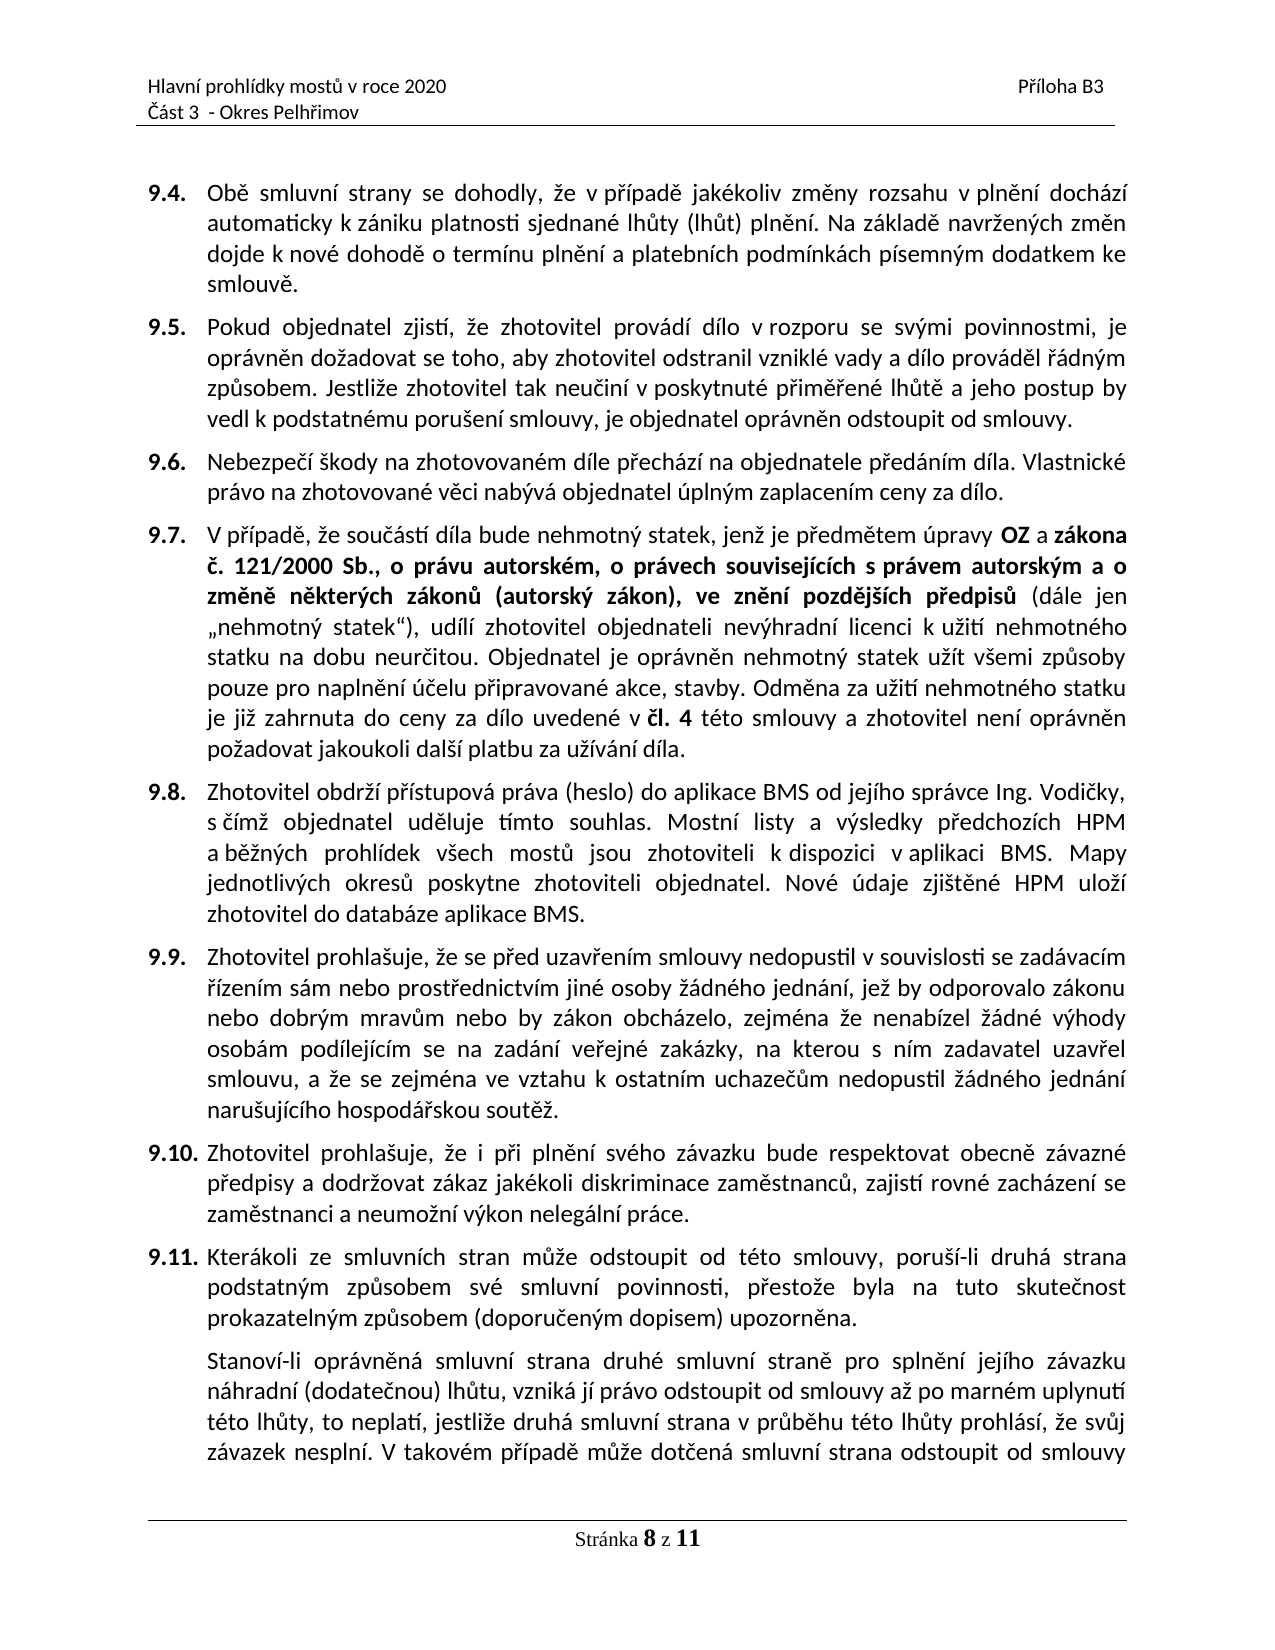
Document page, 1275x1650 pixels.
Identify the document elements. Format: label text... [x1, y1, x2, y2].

list Obě smluvní strany se dohodly, že v případě jakékoliv změny rozsahu v plnění dochází automaticky k zániku platnosti sjednané lhůty (lhůt) plnění. Na základě navržených změn dojde k nové dohodě o termínu plnění a platebních podmínkách písemným dodatkem ke smlouvě. [148, 177, 1127, 299]
list Nebezpečí škody na zhotovovaném díle přechází na objednatele předáním díla. Vlastnické právo na zhotovované věci nabývá objednatel úplným zaplacením ceny za dílo. [148, 446, 1127, 507]
list Zhotovitel prohlašuje, že se před uzavřením smlouvy nedopustil v souvislosti se zadávacím řízením sám nebo prostřednictvím jiné osoby žádného jednání, jež by odporovalo zákonu nebo dobrým mravům nebo by zákon obcházelo, zejména že nenabízel žádné výhody osobám podílejícím se na zadání veřejné zakázky, na kterou s ním zadavatel uzavřel smlouvu, a že se zejména ve vztahu k ostatním uchazečům nedopustil žádného jednání narušujícího hospodářskou soutěž. [148, 941, 1127, 1124]
list Zhotovitel obdrží přístupová práva (heslo) do aplikace BMS od jejího správce Ing. Vodičky, s čímž objednatel uděluje tímto souhlas. Mostní listy a výsledky předchozích HPM a běžných prohlídek všech mostů jsou zhotoviteli k dispozici v aplikaci BMS. Mapy jednotlivých okresů poskytne zhotoviteli objednatel. Nové údaje zjištěné HPM uloží zhotovitel do databáze aplikace BMS. [148, 776, 1127, 929]
list Zhotovitel prohlašuje, že i při plnění svého závazku bude respektovat obecně závazné předpisy a dodržovat zákaz jakékoli diskriminace zaměstnanců, zajistí rovné zacházení se zaměstnanci a neumožní výkon nelegální práce. [148, 1137, 1127, 1228]
list V případě, že součástí díla bude nehmotný statek, jenž je předmětem úpravy OZ a zákona č. 121/2000 Sb., o právu autorském, o právech souvisejících s právem autorským a o změně některých zákonů (autorský zákon), ve znění pozdějších předpisů (dále jen „nehmotný statek“), udílí zhotovitel objednateli nevýhradní licenci k užití nehmotného statku na dobu neurčitou. Objednatel je oprávněn nehmotný statek užít všemi způsoby pouze pro naplnění účelu připravované akce, stavby. Odměna za užití nehmotného statku je již zahrnuta do ceny za dílo uvedené v čl. 4 této smlouvy a zhotovitel není oprávněn požadovat jakoukoli další platbu za užívání díla. [148, 519, 1127, 763]
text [207, 1345, 1127, 1467]
list Pokud objednatel zjistí, že zhotovitel provádí dílo v rozporu se svými povinnostmi, je oprávněn dožadovat se toho, aby zhotovitel odstranil vzniklé vady a dílo prováděl řádným způsobem. Jestliže zhotovitel tak neučiní v poskytnuté přiměřené lhůtě a jeho postup by vedl k podstatnému porušení smlouvy, je objednatel oprávněn odstoupit od smlouvy. [148, 311, 1127, 433]
list Kterákoli ze smluvních stran může odstoupit od této smlouvy, poruší-li druhá strana podstatným způsobem své smluvní povinnosti, přestože byla na tuto skutečnost prokazatelným způsobem (doporučeným dopisem) upozorněna. [148, 1241, 1127, 1332]
